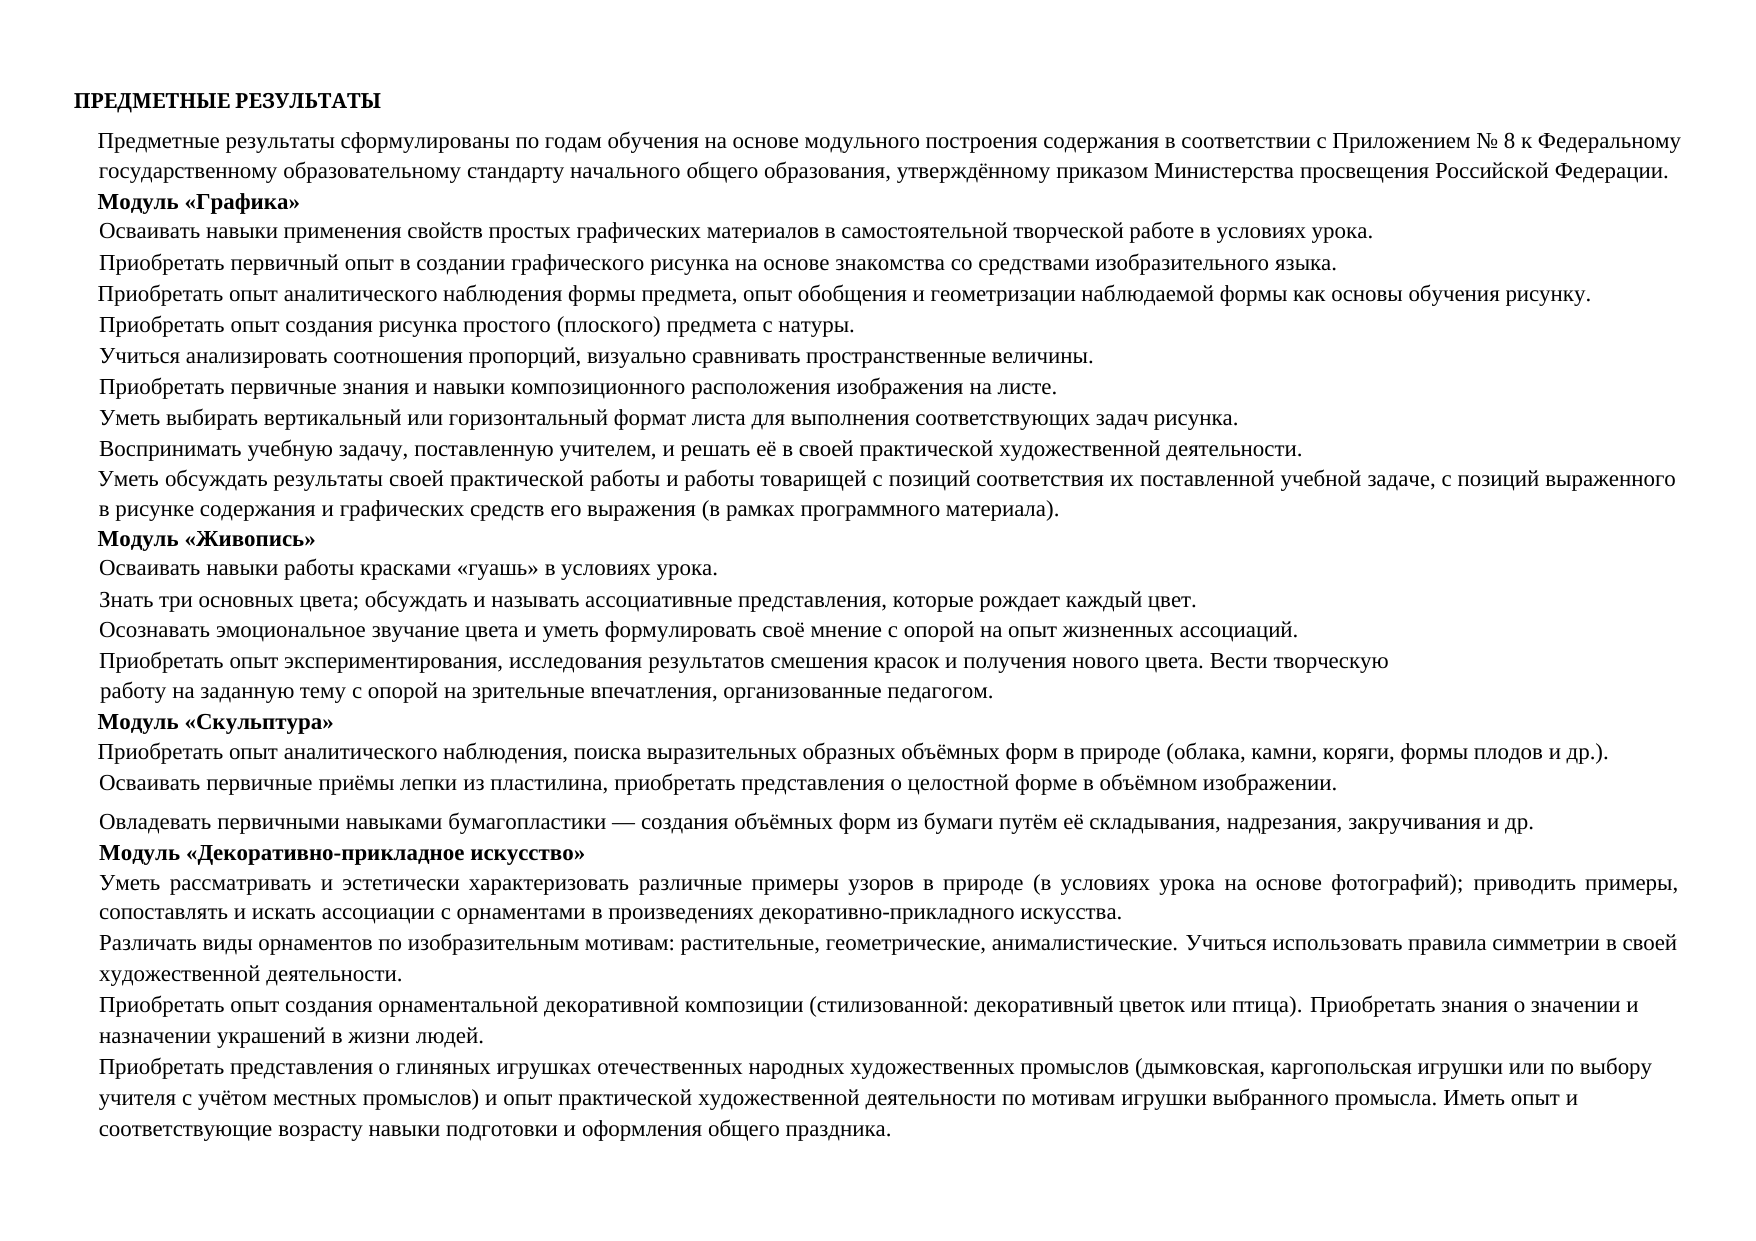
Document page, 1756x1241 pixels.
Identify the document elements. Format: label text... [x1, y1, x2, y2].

text Приобретать опыт аналитического наблюдения формы предмета, опыт обобщения и геометризации наблюдаемой формы как основы обучения рисунку. Приобретать опыт создания рисунка простого (плоского) предмета с натуры. [97, 279, 1595, 337]
text Приобретать представления о глиняных игрушках отечественных народных художественных промыслов (дымковская, каргопольская игрушки или по выбору учителя с учётом местных промыслов) и опыт практической художественной деятельности по мотивам игрушки выбранного промысла. Иметь опыт и соответствующие возрасту навыки подготовки и оформления общего праздника. [98, 1053, 1701, 1141]
text Приобретать опыт экспериментирования, исследования результатов смешения красок и получения нового цвета. Вести творческую работу на заданную тему с опорой на зрительные впечатления, организованные педагогом. [99, 647, 1428, 703]
text Уметь выбирать вертикальный или горизонтальный формат листа для выполнения соответствующих задач рисунка. Воспринимать учебную задачу, поставленную учителем, и решать её в своей практической художественной деятельности. [99, 404, 1306, 461]
text Осваивать навыки применения свойств простых графических материалов в самостоятельной творческой работе в условиях урока. Приобретать первичный опыт в создании графического рисунка на основе знакомства со средствами изобразительного языка. [99, 217, 1377, 275]
subtitle Модуль «Графика» [97, 188, 1701, 214]
text Уметь обсуждать результаты своей практической работы и работы товарищей с позиций соответствия их поставленной учебной задаче, с позиций выраженного в рисунке содержания и графических средств его выражения (в рамках программного материала). [97, 465, 1683, 521]
text Осваивать навыки работы красками «гуашь» в условиях урока. [99, 554, 1701, 581]
text Приобретать опыт создания орнаментальной декоративной композиции (стилизованной: декоративный цветок или птица). Приобретать знания о значении и назначении украшений в жизни людей. [99, 991, 1693, 1049]
text Знать три основных цвета; обсуждать и называть ассоциативные представления, которые рождает каждый цвет. Осознавать эмоциональное звучание цвета и уметь формулировать своё мнение с опорой на опыт жизненных ассоциаций. [99, 586, 1306, 643]
subtitle Модуль «Живопись» [97, 525, 1701, 551]
text Уметь рассматривать и эстетически характеризовать различные примеры узоров в природе (в условиях урока на основе фотографий); приводить примеры, сопоставлять и искать ассоциации с орнаментами в произведениях декоративно-прикладного искусства. [99, 869, 1701, 925]
text ПРЕДМЕТНЫЕ РЕЗУЛЬТАТЫ [73, 90, 1701, 114]
subtitle Модуль «Декоративно-прикладное искусство» [99, 839, 1701, 865]
text Различать виды орнаментов по изобразительным мотивам: растительные, геометрические, анималистические. Учиться использовать правила симметрии в своей художественной деятельности. [99, 929, 1693, 987]
text Овладевать первичными навыками бумагопластики — создания объёмных форм из бумаги путём её складывания, надрезания, закручивания и др. [99, 808, 1701, 834]
subtitle Модуль «Скульптура» [97, 708, 1701, 734]
text Приобретать опыт аналитического наблюдения, поиска выразительных образных объёмных форм в природе (облака, камни, коряги, формы плодов и др.). Осваивать первичные приёмы лепки из пластилина, приобретать представления о целостной форме в объёмном изображении. [97, 738, 1613, 795]
text Учиться анализировать соотношения пропорций, визуально сравнивать пространственные величины. Приобретать первичные знания и навыки композиционного расположения изображения на листе. [99, 342, 1097, 399]
text Предметные результаты сформулированы по годам обучения на основе модульного построения содержания в соответствии с Приложением № 8 к Федеральному государственному образовательному стандарту начального общего образования, утверждённому приказом Министерства просвещения Российской Федерации. [97, 127, 1701, 183]
